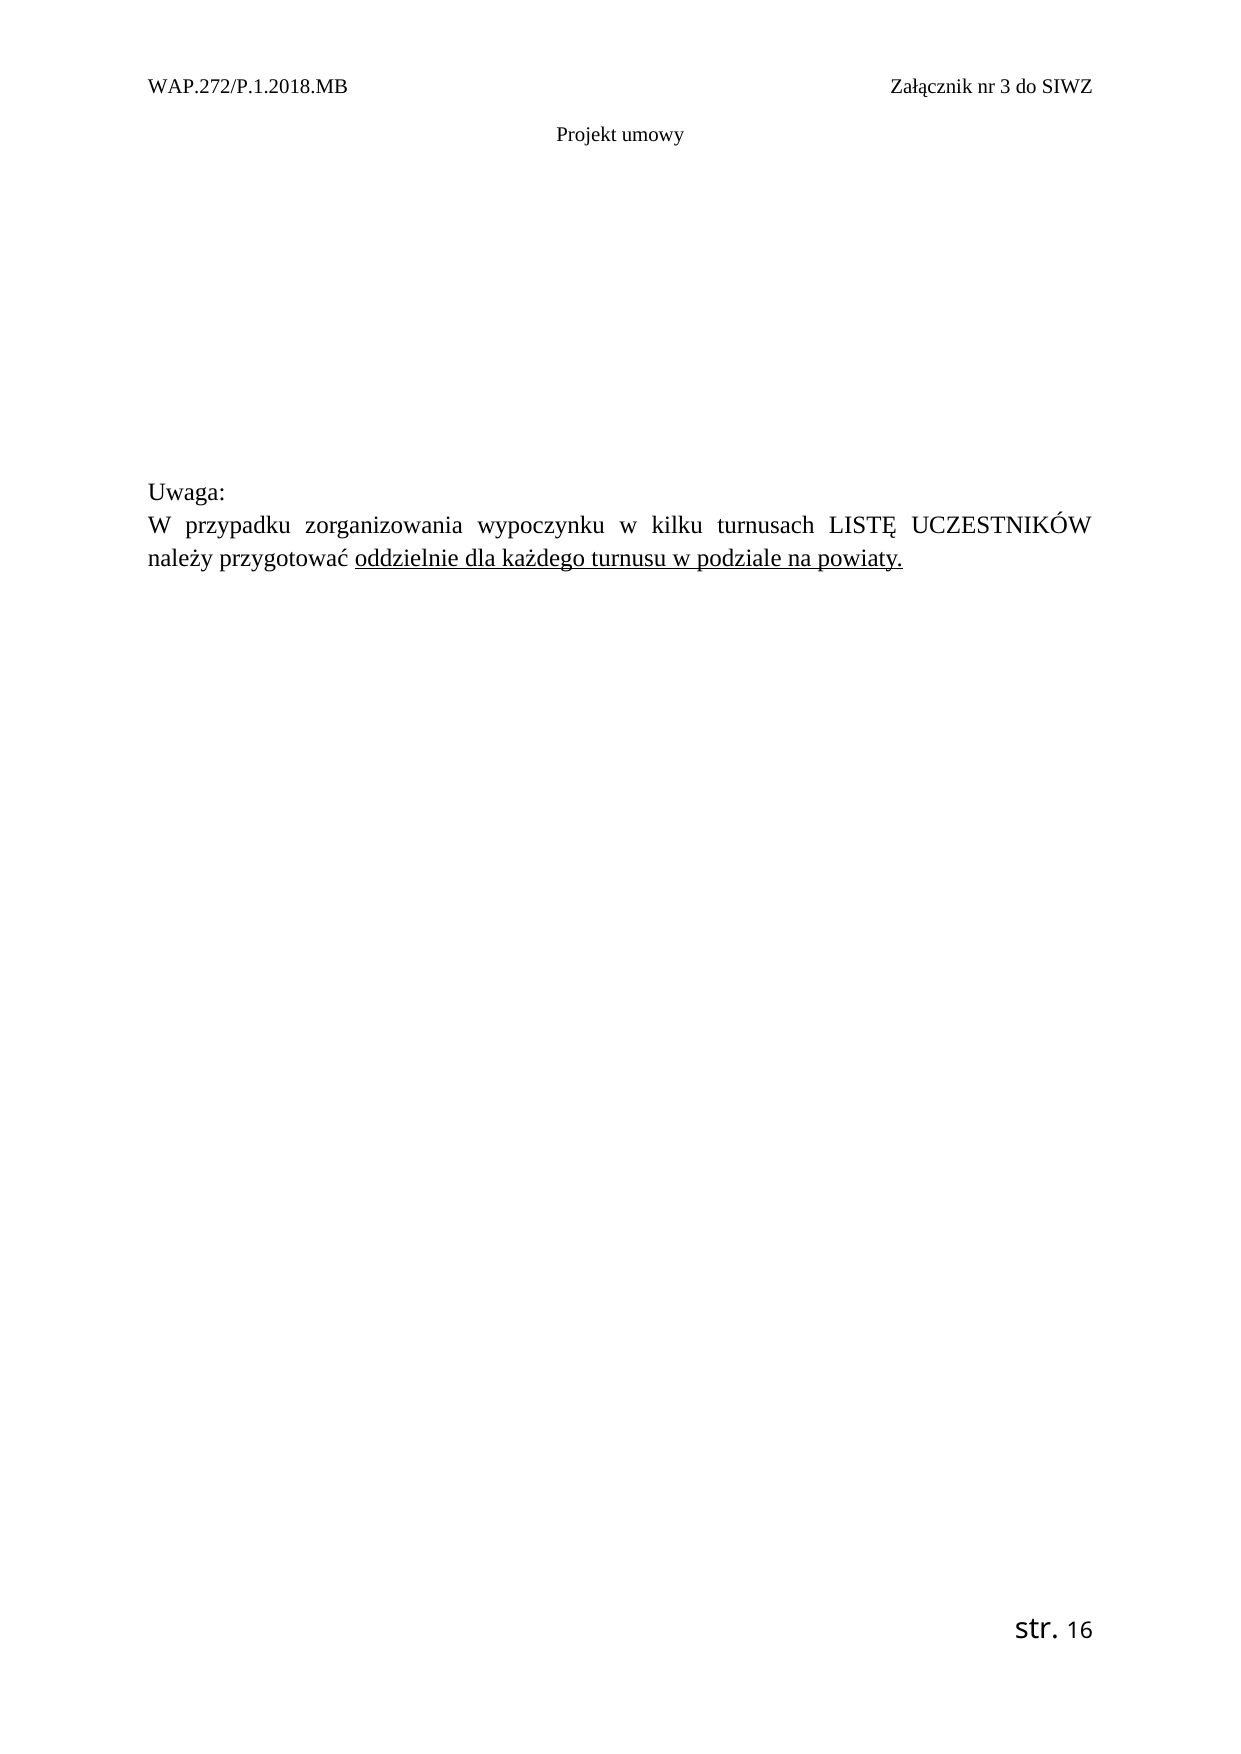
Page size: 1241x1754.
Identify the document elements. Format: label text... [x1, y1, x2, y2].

text Uwaga: [148, 477, 1093, 505]
text W przypadku zorganizowania wypoczynku w kilku turnusach LISTĘ UCZESTNIKÓW należy przygotować oddzielnie dla każdego turnusu w podziale na powiaty. [148, 510, 1093, 571]
